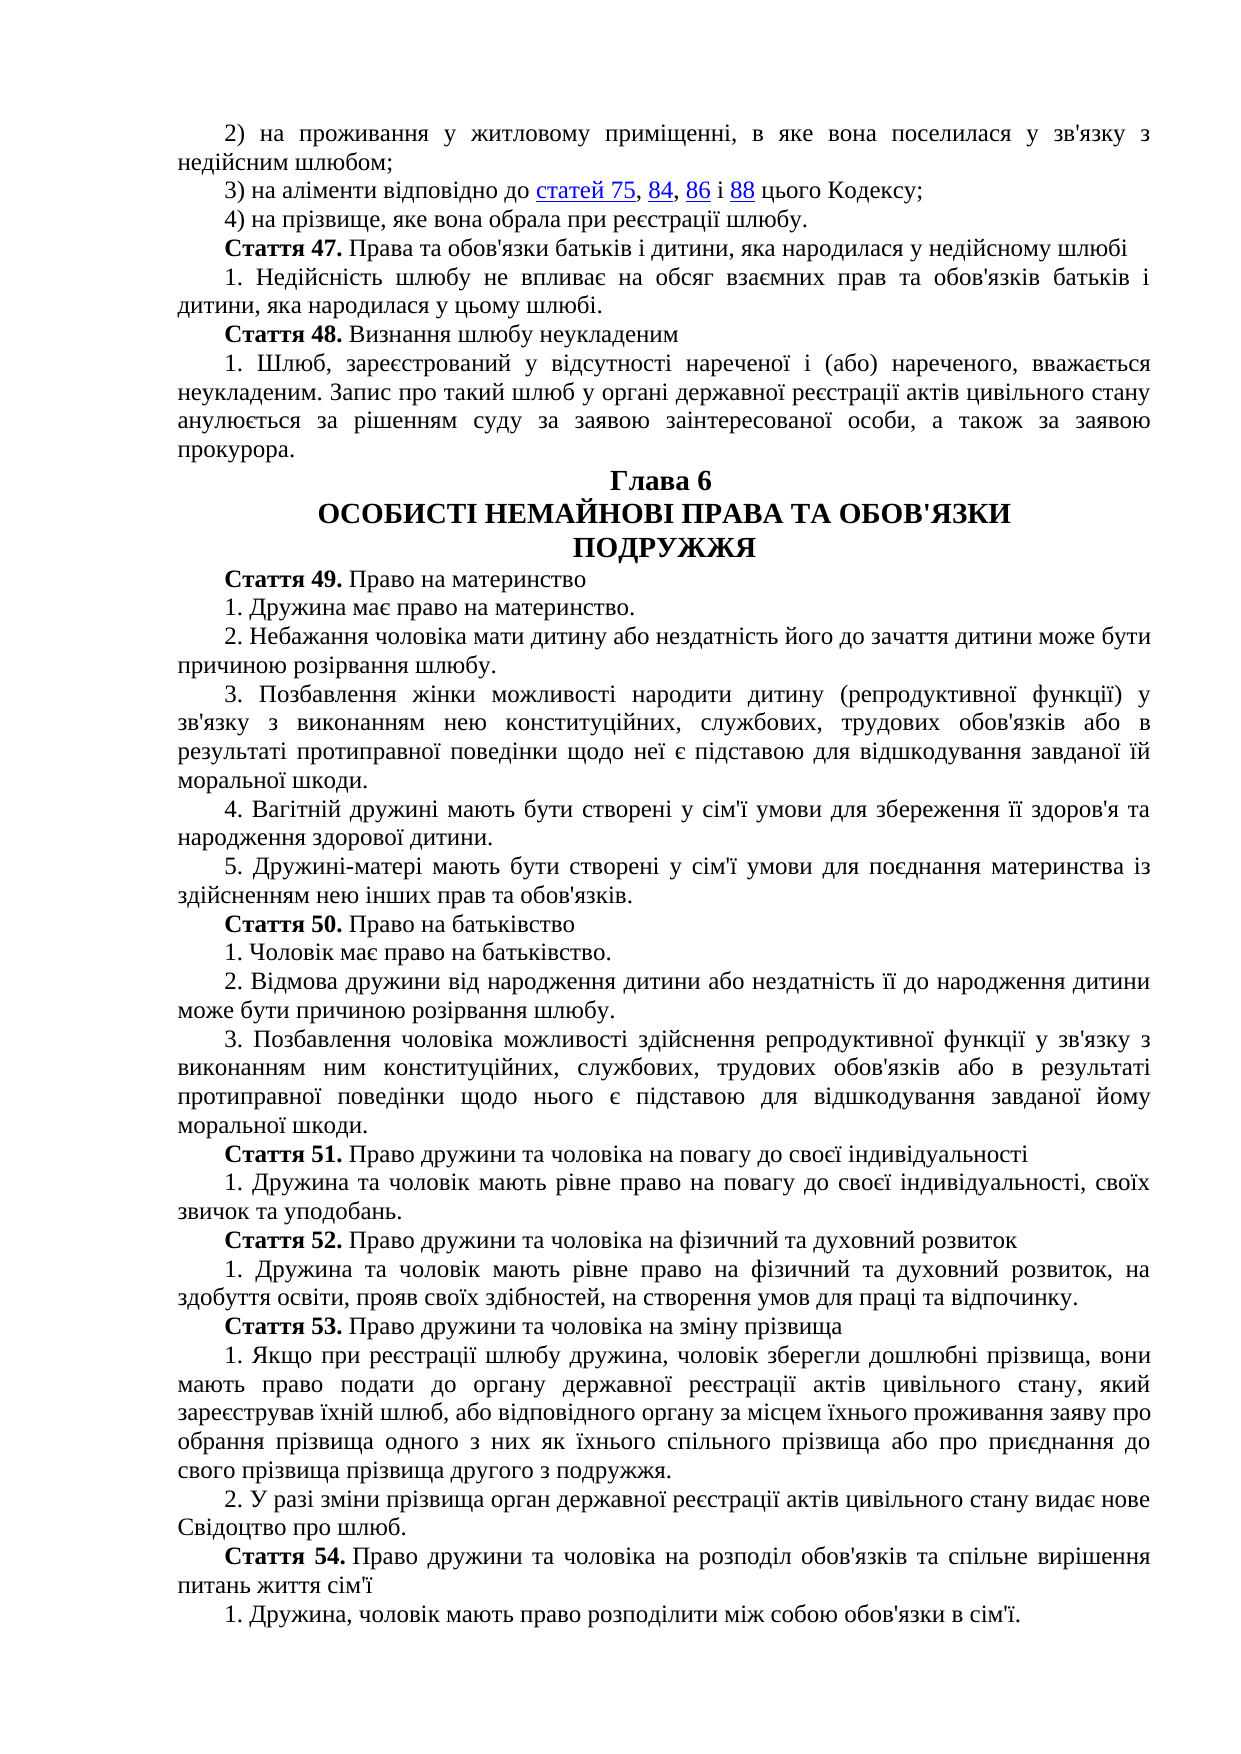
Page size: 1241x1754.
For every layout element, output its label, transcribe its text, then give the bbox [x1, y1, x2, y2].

text 1. Якщо при реєстрації шлюбу дружина, чоловік зберегли дошлюбні прізвища, вони мають право подати до органу державної реєстрації актів цивільного стану, який зареєстрував їхній шлюб, або відповідного органу за місцем їхнього проживання заяву про обрання прізвища одного з них як їхнього спільного прізвища або про приєднання до свого прізвища прізвища другого з подружжя. [177, 1340, 1152, 1484]
text 1. Дружина та чоловік мають рівне право на повагу до своєї індивідуальності, своїх звичок та уподобань. [177, 1167, 1152, 1225]
text Стаття 53. Право дружини та чоловіка на зміну прізвища [177, 1311, 1152, 1340]
text 5. Дружині-матері мають бути створені у сім'ї умови для поєднання материнства із здійсненням нею інших прав та обов'язків. [177, 851, 1152, 909]
text 1. Чоловік має право на батьківство. [177, 937, 1152, 966]
text 2. Відмова дружини від народження дитини або нездатність її до народження дитини може бути причиною розірвання шлюбу. [177, 966, 1152, 1024]
text 1. Дружина та чоловік мають рівне право на фізичний та духовний розвиток, на здобуття освіти, прояв своїх здібностей, на створення умов для праці та відпочинку. [177, 1254, 1152, 1311]
text Глава 6 ОСОБИСТІ НЕМАЙНОВІ ПРАВА ТА ОБОВ'ЯЗКИ ПОДРУЖЖЯ [224, 463, 1105, 564]
text 2. Небажання чоловіка мати дитину або нездатність його до зачаття дитини може бути причиною розірвання шлюбу. [177, 621, 1152, 679]
text 4. Вагітній дружині мають бути створені у сім'ї умови для збереження її здоров'я та народження здорової дитини. [177, 794, 1152, 851]
text 1. Дружина, чоловік мають право розподілити між собою обов'язки в сім'ї. [177, 1599, 1152, 1627]
text Стаття 47. Права та обов'язки батьків і дитини, яка народилася у недійсному шлюбі [177, 233, 1152, 262]
text 1. Шлюб, зареєстрований у відсутності нареченої і (або) нареченого, вважається неукладеним. Запис про такий шлюб у органі державної реєстрації актів цивільного стану анулюється за рішенням суду за заявою заінтересованої особи, а також за заявою прокурора. [177, 348, 1152, 463]
text Стаття 54. Право дружини та чоловіка на розподіл обов'язків та спільне вирішення питань життя сім'ї [177, 1541, 1152, 1599]
text 3. Позбавлення чоловіка можливості здійснення репродуктивної функції у зв'язку з виконанням ним конституційних, службових, трудових обов'язків або в результаті протиправної поведінки щодо нього є підставою для відшкодування завданої йому моральної шкоди. [177, 1024, 1152, 1139]
text 1. Недійсність шлюбу не впливає на обсяг взаємних прав та обов'язків батьків і дитини, яка народилася у цьому шлюбі. [177, 262, 1152, 319]
text 2) на проживання у житловому приміщенні, в яке вона поселилася у зв'язку з недійсним шлюбом; [177, 118, 1152, 176]
text Стаття 49. Право на материнство [177, 564, 1152, 592]
text 3) на аліменти відповідно до статей 75, 84, 86 і 88 цього Кодексу; [177, 176, 1152, 204]
text Стаття 50. Право на батьківство [177, 909, 1152, 937]
text Стаття 51. Право дружини та чоловіка на повагу до своєї індивідуальності [177, 1139, 1152, 1167]
text Стаття 48. Визнання шлюбу неукладеним [177, 319, 1152, 348]
text 1. Дружина має право на материнство. [177, 592, 1152, 621]
text 4) на прізвище, яке вона обрала при реєстрації шлюбу. [177, 204, 1152, 233]
text Стаття 52. Право дружини та чоловіка на фізичний та духовний розвиток [177, 1225, 1152, 1254]
text 3. Позбавлення жінки можливості народити дитину (репродуктивної функції) у зв'язку з виконанням нею конституційних, службових, трудових обов'язків або в результаті протиправної поведінки щодо неї є підставою для відшкодування завданої їй моральної шкоди. [177, 679, 1152, 794]
text 2. У разі зміни прізвища орган державної реєстрації актів цивільного стану видає нове Свідоцтво про шлюб. [177, 1484, 1152, 1541]
